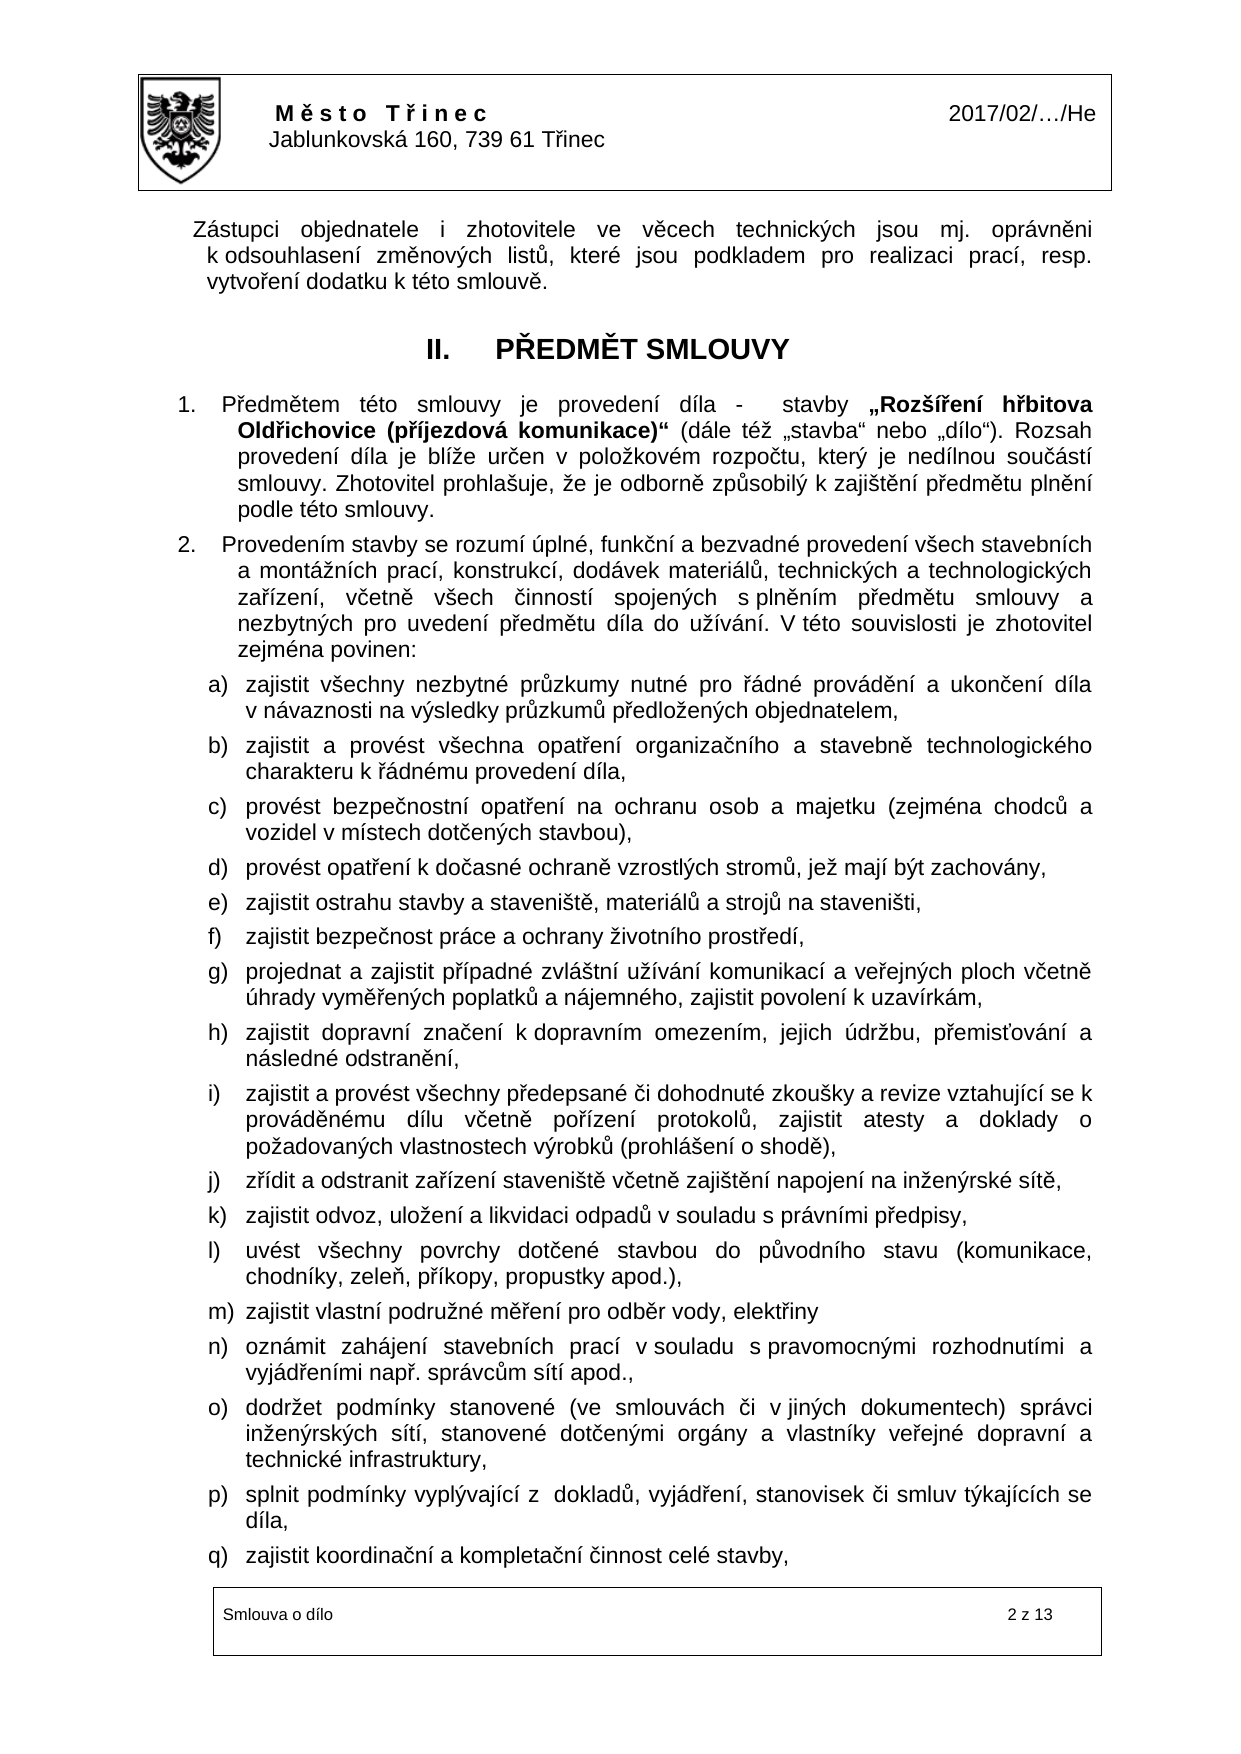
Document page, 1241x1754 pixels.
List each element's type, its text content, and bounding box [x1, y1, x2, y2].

list oznámit zahájení stavebních prací v souladu s pravomocnými rozhodnutími a vyjádřeními např. správcům sítí apod., [208, 1333, 1093, 1385]
list zajistit odvoz, uložení a likvidaci odpadů v souladu s právními předpisy, [208, 1202, 1093, 1228]
list splnit podmínky vyplývající z dokladů, vyjádření, stanovisek či smluv týkajících se díla, [208, 1481, 1093, 1534]
list zajistit vlastní podružné měření pro odběr vody, elektřiny [208, 1298, 1093, 1324]
subtitle 2. Provedením stavby se rozumí úplné, funkční a bezvadné provedení všech stavebních a montážních prací, konstrukcí, dodávek materiálů, technických a technologických zařízení, včetně všech činností spojených s plněním předmětu smlouvy a nezbytných pro uvedení předmětu díla do užívání. V této souvislosti je zhotovitel zejména povinen: [177, 531, 1093, 662]
subtitle 1. Předmětem této smlouvy je provedení díla - stavby „Rozšíření hřbitova Oldřichovice (příjezdová komunikace)“ (dále též „stavba“ nebo „dílo“). Rozsah provedení díla je blíže určen v položkovém rozpočtu, který je nedílnou součástí smlouvy. Zhotovitel prohlašuje, že je odborně způsobilý k zajištění předmětu plnění podle této smlouvy. [177, 391, 1093, 522]
list zajistit koordinační a kompletační činnost celé stavby, [208, 1542, 1093, 1568]
list provést opatření k dočasné ochraně vzrostlých stromů, jež mají být zachovány, [208, 854, 1093, 880]
list dodržet podmínky stanovené (ve smlouvách či v jiných dokumentech) správci inženýrských sítí, stanovené dotčenými orgány a vlastníky veřejné dopravní a technické infrastruktury, [208, 1394, 1093, 1473]
list zajistit ostrahu stavby a staveniště, materiálů a strojů na staveništi, [208, 889, 1093, 915]
subtitle PŘEDMĚT SMLOUVY [148, 332, 1093, 366]
list zajistit bezpečnost práce a ochrany životního prostředí, [208, 923, 1093, 950]
text Zástupci objednatele i zhotovitele ve věcech technických jsou mj. oprávněni k odsouhlasení změnových listů, které jsou podkladem pro realizaci prací, resp. vytvoření dodatku k této smlouvě. [193, 216, 1093, 294]
list zajistit dopravní značení k dopravním omezením, jejich údržbu, přemisťování a následné odstranění, [208, 1019, 1093, 1072]
list projednat a zajistit případné zvláštní užívání komunikací a veřejných ploch včetně úhrady vyměřených poplatků a nájemného, zajistit povolení k uzavírkám, [208, 958, 1093, 1011]
list zajistit a provést všechny předepsané či dohodnuté zkoušky a revize vztahující se k prováděnému dílu včetně pořízení protokolů, zajistit atesty a doklady o požadovaných vlastnostech výrobků (prohlášení o shodě), [208, 1080, 1093, 1159]
list provést bezpečnostní opatření na ochranu osob a majetku (zejména chodců a vozidel v místech dotčených stavbou), [208, 793, 1093, 846]
list zřídit a odstranit zařízení staveniště včetně zajištění napojení na inženýrské sítě, [208, 1167, 1093, 1194]
list zajistit všechny nezbytné průzkumy nutné pro řádné provádění a ukončení díla v návaznosti na výsledky průzkumů předložených objednatelem, [208, 671, 1093, 723]
list uvést všechny povrchy dotčené stavbou do původního stavu (komunikace, chodníky, zeleň, příkopy, propustky apod.), [208, 1237, 1093, 1289]
list zajistit a provést všechna opatření organizačního a stavebně technologického charakteru k řádnému provedení díla, [208, 732, 1093, 784]
